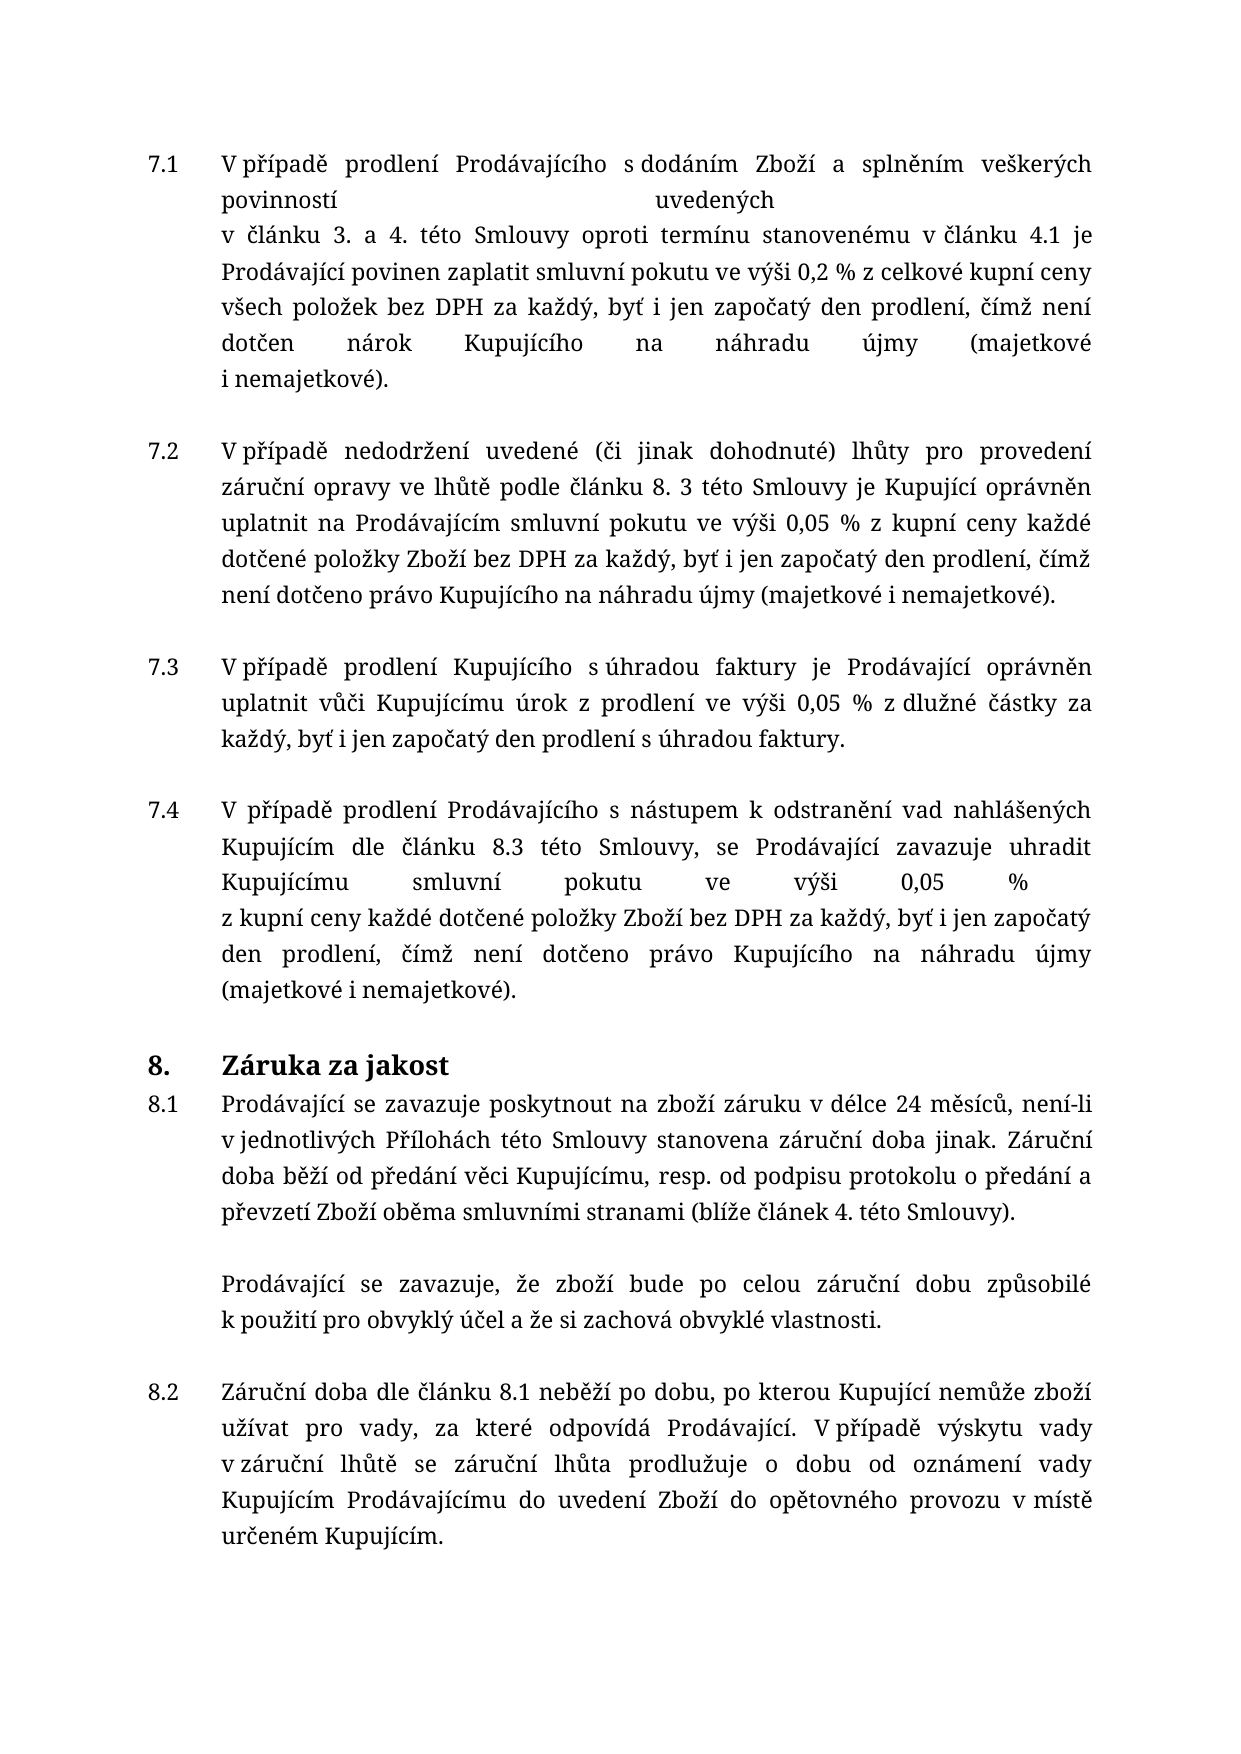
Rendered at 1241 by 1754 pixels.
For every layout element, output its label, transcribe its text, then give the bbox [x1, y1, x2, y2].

text 7.3 V případě prodlení Kupujícího s úhradou faktury je Prodávající oprávněn uplatnit vůči Kupujícímu úrok z prodlení ve výši 0,05 % z dlužné částky za každý, byť i jen započatý den prodlení s úhradou faktury. [148, 651, 1093, 754]
text 7.2 V případě nedodržení uvedené (či jinak dohodnuté) lhůty pro provedení záruční opravy ve lhůtě podle článku 8. 3 této Smlouvy je Kupující oprávněn uplatnit na Prodávajícím smluvní pokutu ve výši 0,05 % z kupní ceny každé dotčené položky Zboží bez DPH za každý, byť i jen započatý den prodlení, čímž není dotčeno právo Kupujícího na náhradu újmy (majetkové i nemajetkové). [148, 435, 1093, 610]
text 8.1 Prodávající se zavazuje poskytnout na zboží záruku v délce 24 měsíců, není-li v jednotlivých Přílohách této Smlouvy stanovena záruční doba jinak. Záruční doba běží od předání věci Kupujícímu, resp. od podpisu protokolu o předání a převzetí Zboží oběma smluvními stranami (blíže článek 4. této Smlouvy). [148, 1088, 1093, 1227]
text 8.2 Záruční doba dle článku 8.1 neběží po dobu, po kterou Kupující nemůže zboží užívat pro vady, za které odpovídá Prodávající. V případě výskytu vady v záruční lhůtě se záruční lhůta prodlužuje o dobu od oznámení vady Kupujícím Prodávajícímu do uvedení Zboží do opětovného provozu v místě určeném Kupujícím. [148, 1376, 1093, 1551]
text 8. Záruka za jakost [148, 1046, 1093, 1083]
text 7.4 V případě prodlení Prodávajícího s nástupem k odstranění vad nahlášených Kupujícím dle článku 8.3 této Smlouvy, se Prodávající zavazuje uhradit Kupujícímu smluvní pokutu ve výši 0,05 % z kupní ceny každé dotčené položky Zboží bez DPH za každý, byť i jen započatý den prodlení, čímž není dotčeno právo Kupujícího na náhradu újmy (majetkové i nemajetkové). [148, 794, 1093, 1005]
text 7.1 V případě prodlení Prodávajícího s dodáním Zboží a splněním veškerých povinností uvedených v článku 3. a 4. této Smlouvy oproti termínu stanovenému v článku 4.1 je Prodávající povinen zaplatit smluvní pokutu ve výši 0,2 % z celkové kupní ceny všech položek bez DPH za každý, byť i jen započatý den prodlení, čímž není dotčen nárok Kupujícího na náhradu újmy (majetkové i nemajetkové). [148, 148, 1093, 394]
text Prodávající se zavazuje, že zboží bude po celou záruční dobu způsobilé k použití pro obvyklý účel a že si zachová obvyklé vlastnosti. [221, 1268, 1093, 1335]
